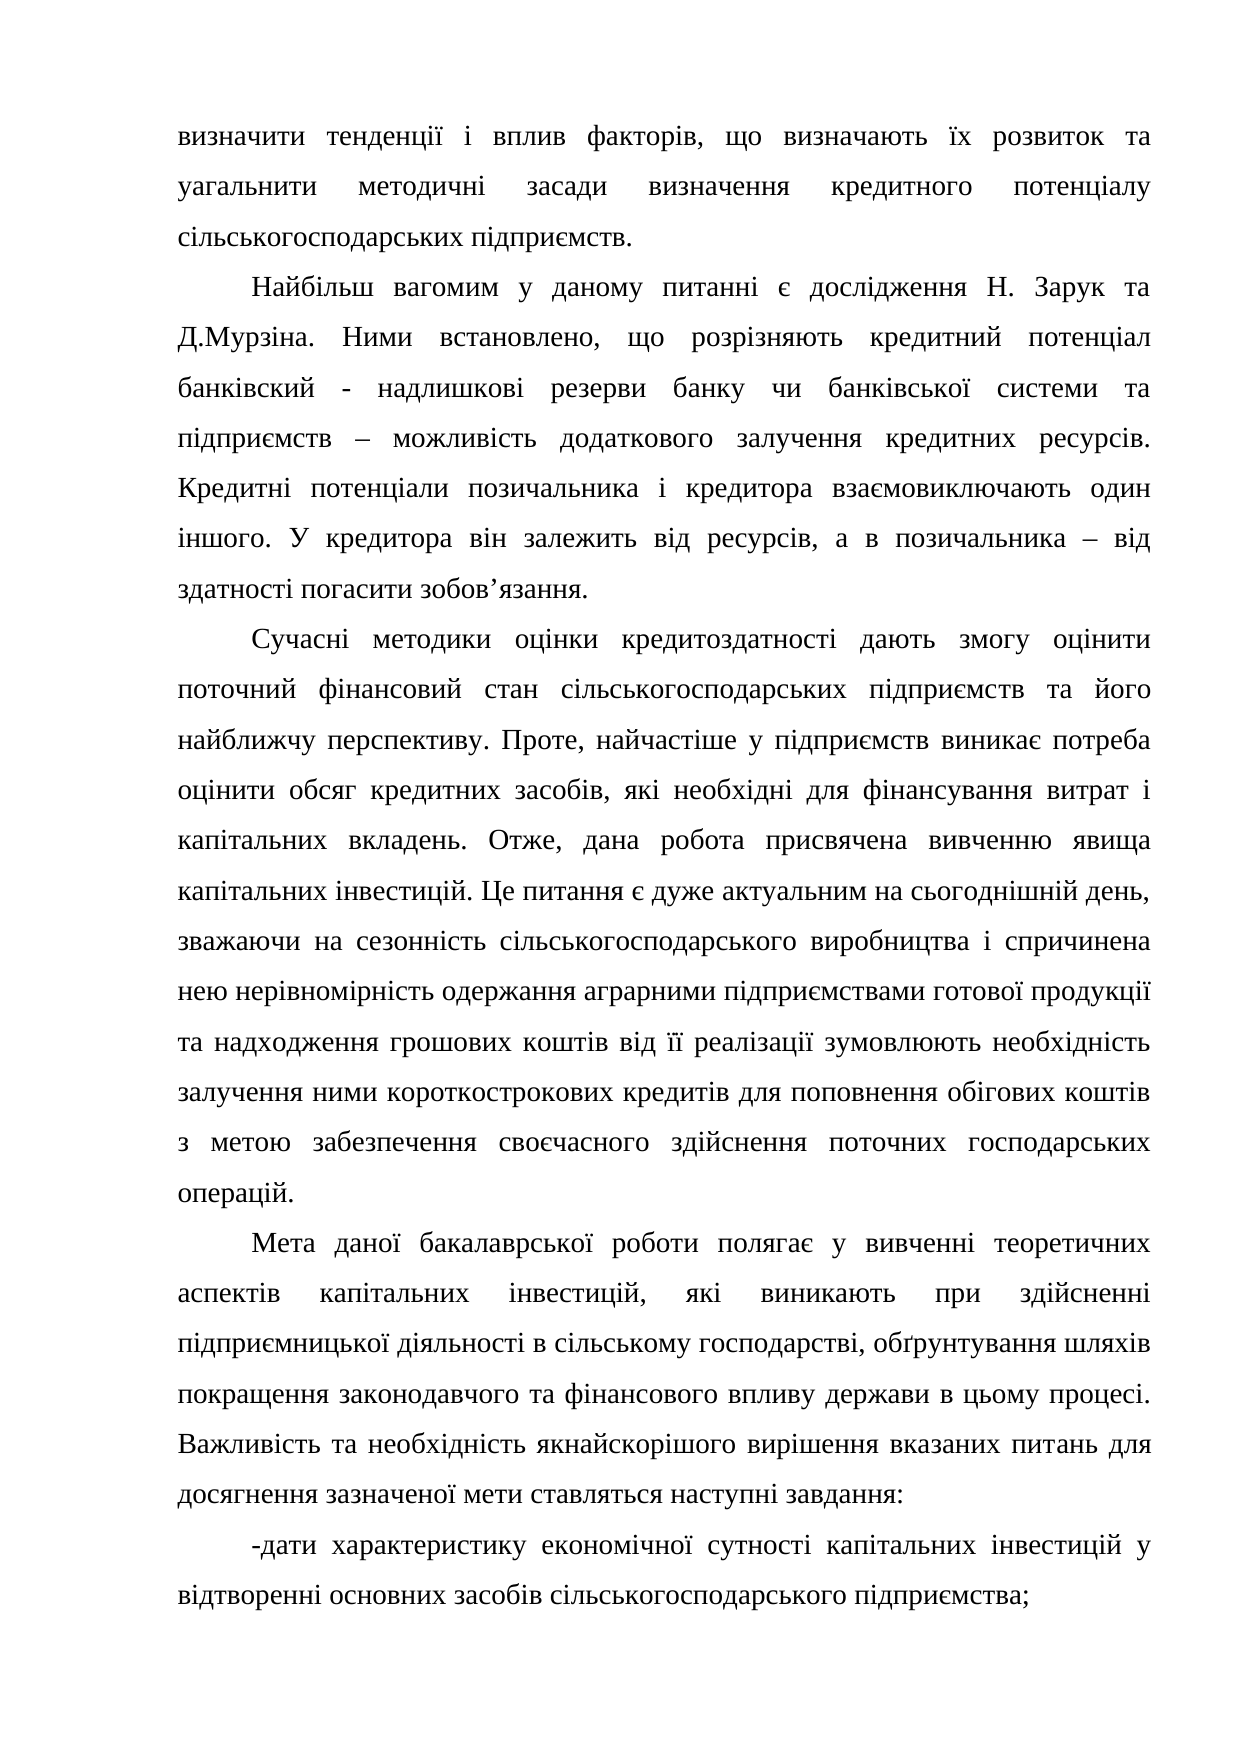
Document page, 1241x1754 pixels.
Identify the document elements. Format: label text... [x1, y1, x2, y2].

text Сучасні методики оцінки кредитоздатності дають змогу оцінити поточний фінансовий стан сільськогосподарських підприємств та його найближчу перспективу. Проте, найчастіше у підприємств виникає потреба оцінити обсяг кредитних засобів, які необхідні для фінансування витрат і капітальних вкладень. Отже, дана робота присвячена вивченню явища капітальних інвестицій. Це питання є дуже актуальним на сьогоднішній день, зважаючи на сезонність сільськогосподарського виробництва і спричинена нею нерівномірність одержання аграрними підприємствами готової продукції та надходження грошових коштів від її реалізації зумовлюють необхідність залучення ними короткострокових кредитів для поповнення обігових коштів з метою забезпечення своєчасного здійснення поточних господарських операцій. [177, 621, 1152, 1208]
text -дати характеристику економічної сутності капітальних інвестицій у відтворенні основних засобів сільськогосподарського підприємства; [177, 1527, 1152, 1611]
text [177, 118, 1152, 252]
text Найбільш вагомим у даному питанні є дослідження Н. Зарук та Д.Мурзіна. Ними встановлено, що розрізняють кредитний потенціал банківский - надлишкові резерви банку чи банківської системи та підприємств – можливість додаткового залучення кредитних ресурсів. Кредитні потенціали позичальника і кредитора взаємовиключають один іншого. У кредитора він залежить від ресурсів, а в позичальника – від здатності погасити зобов’язання. [177, 269, 1152, 604]
text Мета даної бакалаврської роботи полягає у вивченні теоретичних аспектів капітальних інвестицій, які виникають при здійсненні підприємницької діяльності в сільському господарстві, обґрунтування шляхів покращення законодавчого та фінансового впливу держави в цьому процесі. Важливість та необхідність якнайскорішого вирішення вказаних питань для досягнення зазначеної мети ставляться наступні завдання: [177, 1225, 1152, 1510]
